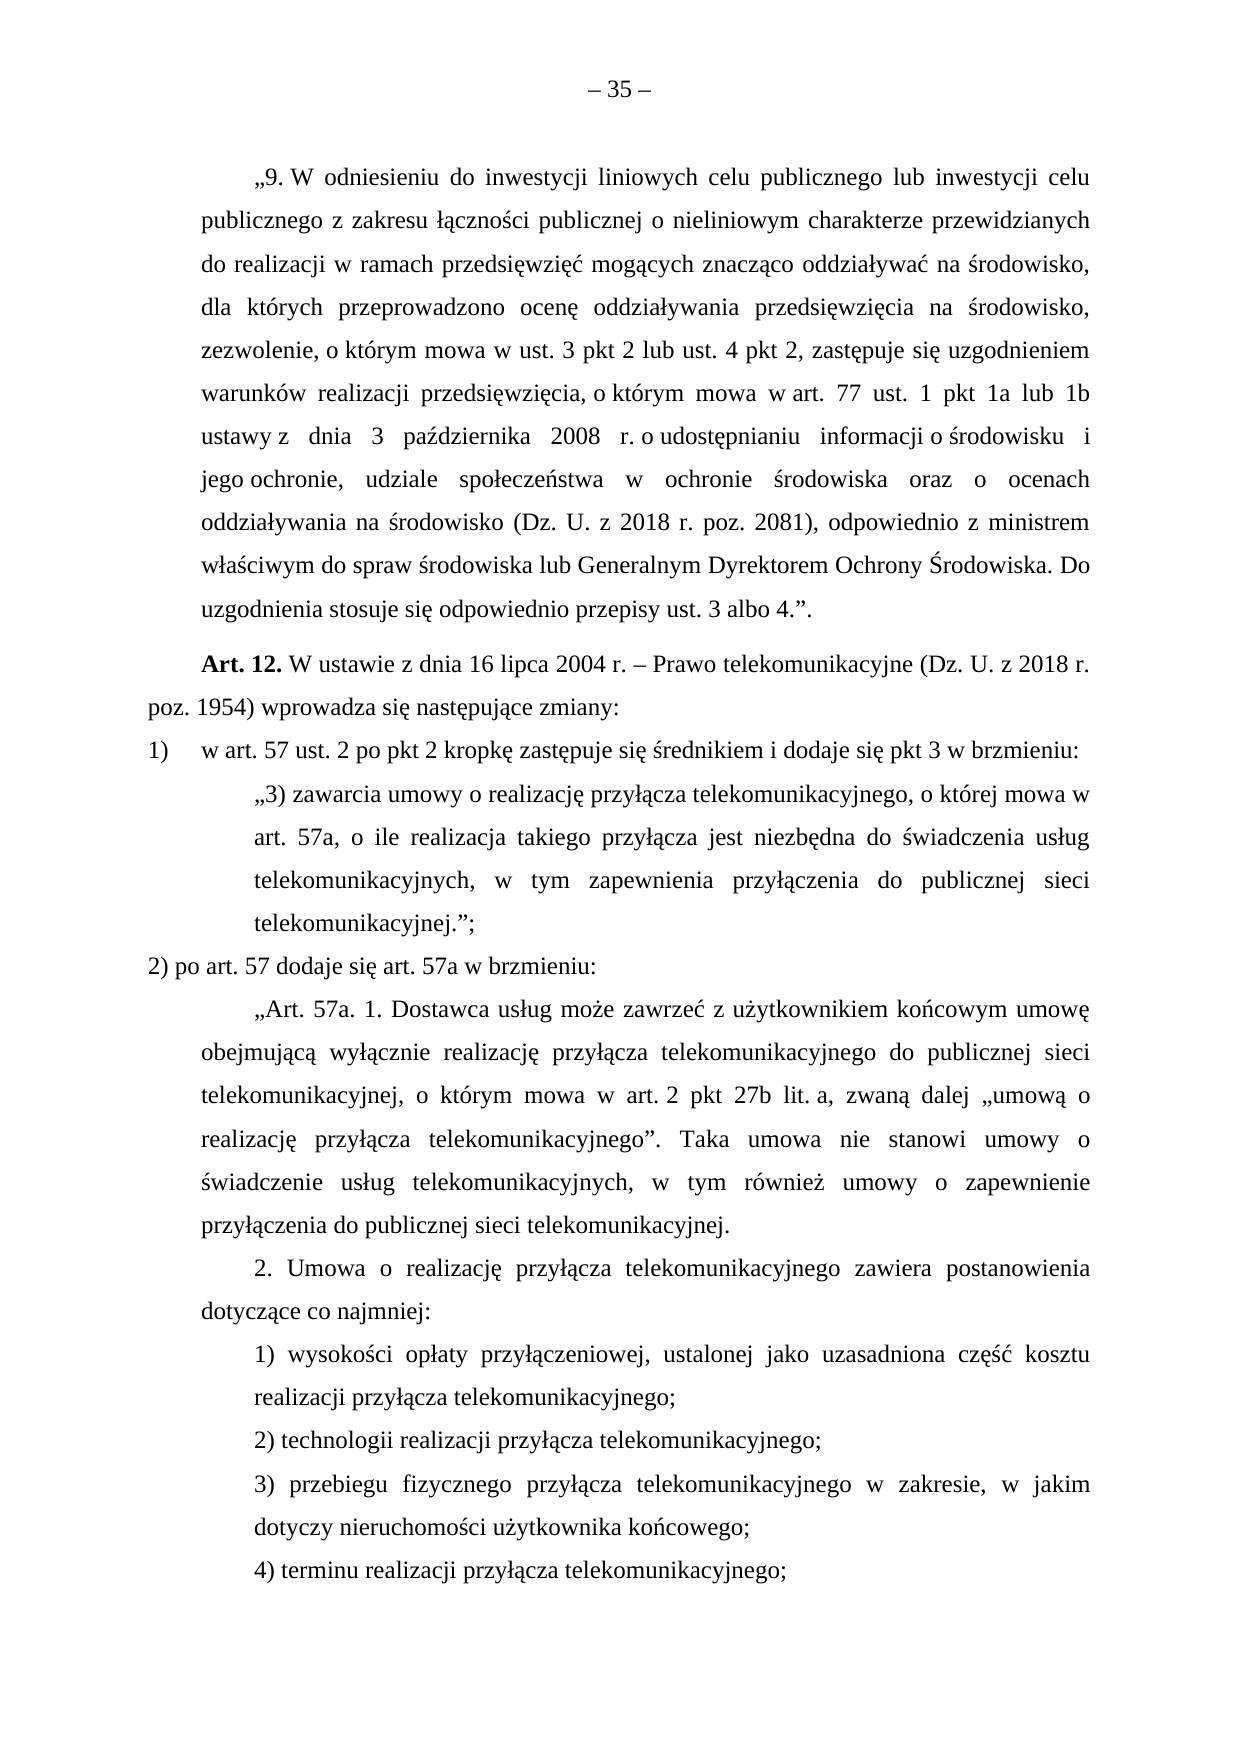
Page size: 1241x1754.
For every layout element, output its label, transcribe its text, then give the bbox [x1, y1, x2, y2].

text „Art. 57a. 1. Dostawca usług może zawrzeć z użytkownikiem końcowym umowę obejmującą wyłącznie realizację przyłącza telekomunikacyjnego do publicznej sieci telekomunikacyjnej, o którym mowa w art. 2 pkt 27b lit. a, zwaną dalej „umową o realizację przyłącza telekomunikacyjnego”. Taka umowa nie stanowi umowy o świadczenie usług telekomunikacyjnych, w tym również umowy o zapewnienie przyłączenia do publicznej sieci telekomunikacyjnej. [201, 994, 1091, 1239]
text 1) wysokości opłaty przyłączeniowej, ustalonej jako uzasadniona część kosztu realizacji przyłącza telekomunikacyjnego; [254, 1339, 1091, 1411]
text 2) technologii realizacji przyłącza telekomunikacyjnego; [254, 1426, 1091, 1454]
text 2. Umowa o realizację przyłącza telekomunikacyjnego zawiera postanowienia dotyczące co najmniej: [201, 1253, 1091, 1325]
text 1) w art. 57 ust. 2 po pkt 2 kropkę zastępuje się średnikiem i dodaje się pkt 3 w brzmieniu: [148, 736, 1091, 764]
text 3) przebiegu fizycznego przyłącza telekomunikacyjnego w zakresie, w jakim dotyczy nieruchomości użytkownika końcowego; [254, 1469, 1091, 1541]
text 2) po art. 57 dodaje się art. 57a w brzmieniu: [148, 951, 1091, 980]
text 4) terminu realizacji przyłącza telekomunikacyjnego; [254, 1555, 1091, 1584]
text „9. W odniesieniu do inwestycji liniowych celu publicznego lub inwestycji celu publicznego z zakresu łączności publicznej o nieliniowym charakterze przewidzianych do realizacji w ramach przedsięwzięć mogących znacząco oddziaływać na środowisko, dla których przeprowadzono ocenę oddziaływania przedsięwzięcia na środowisko, zezwolenie, o którym mowa w ust. 3 pkt 2 lub ust. 4 pkt 2, zastępuje się uzgodnieniem warunków realizacji przedsięwzięcia, o którym mowa w art. 77 ust. 1 pkt 1a lub 1b ustawy z dnia 3 października 2008 r. o udostępnianiu informacji o środowisku i jego ochronie, udziale społeczeństwa w ochronie środowiska oraz o ocenach oddziaływania na środowisko (Dz. U. z 2018 r. poz. 2081), odpowiednio z ministrem właściwym do spraw środowiska lub Generalnym Dyrektorem Ochrony Środowiska. Do uzgodnienia stosuje się odpowiednio przepisy ust. 3 albo 4.”. [201, 162, 1091, 622]
text Art. 12. W ustawie z dnia 16 lipca 2004 r. – Prawo telekomunikacyjne (Dz. U. z 2018 r. poz. 1954) wprowadza się następujące zmiany: [148, 649, 1091, 721]
text „3) zawarcia umowy o realizację przyłącza telekomunikacyjnego, o której mowa w art. 57a, o ile realizacja takiego przyłącza jest niezbędna do świadczenia usług telekomunikacyjnych, w tym zapewnienia przyłączenia do publicznej sieci telekomunikacyjnej.”; [254, 779, 1091, 937]
